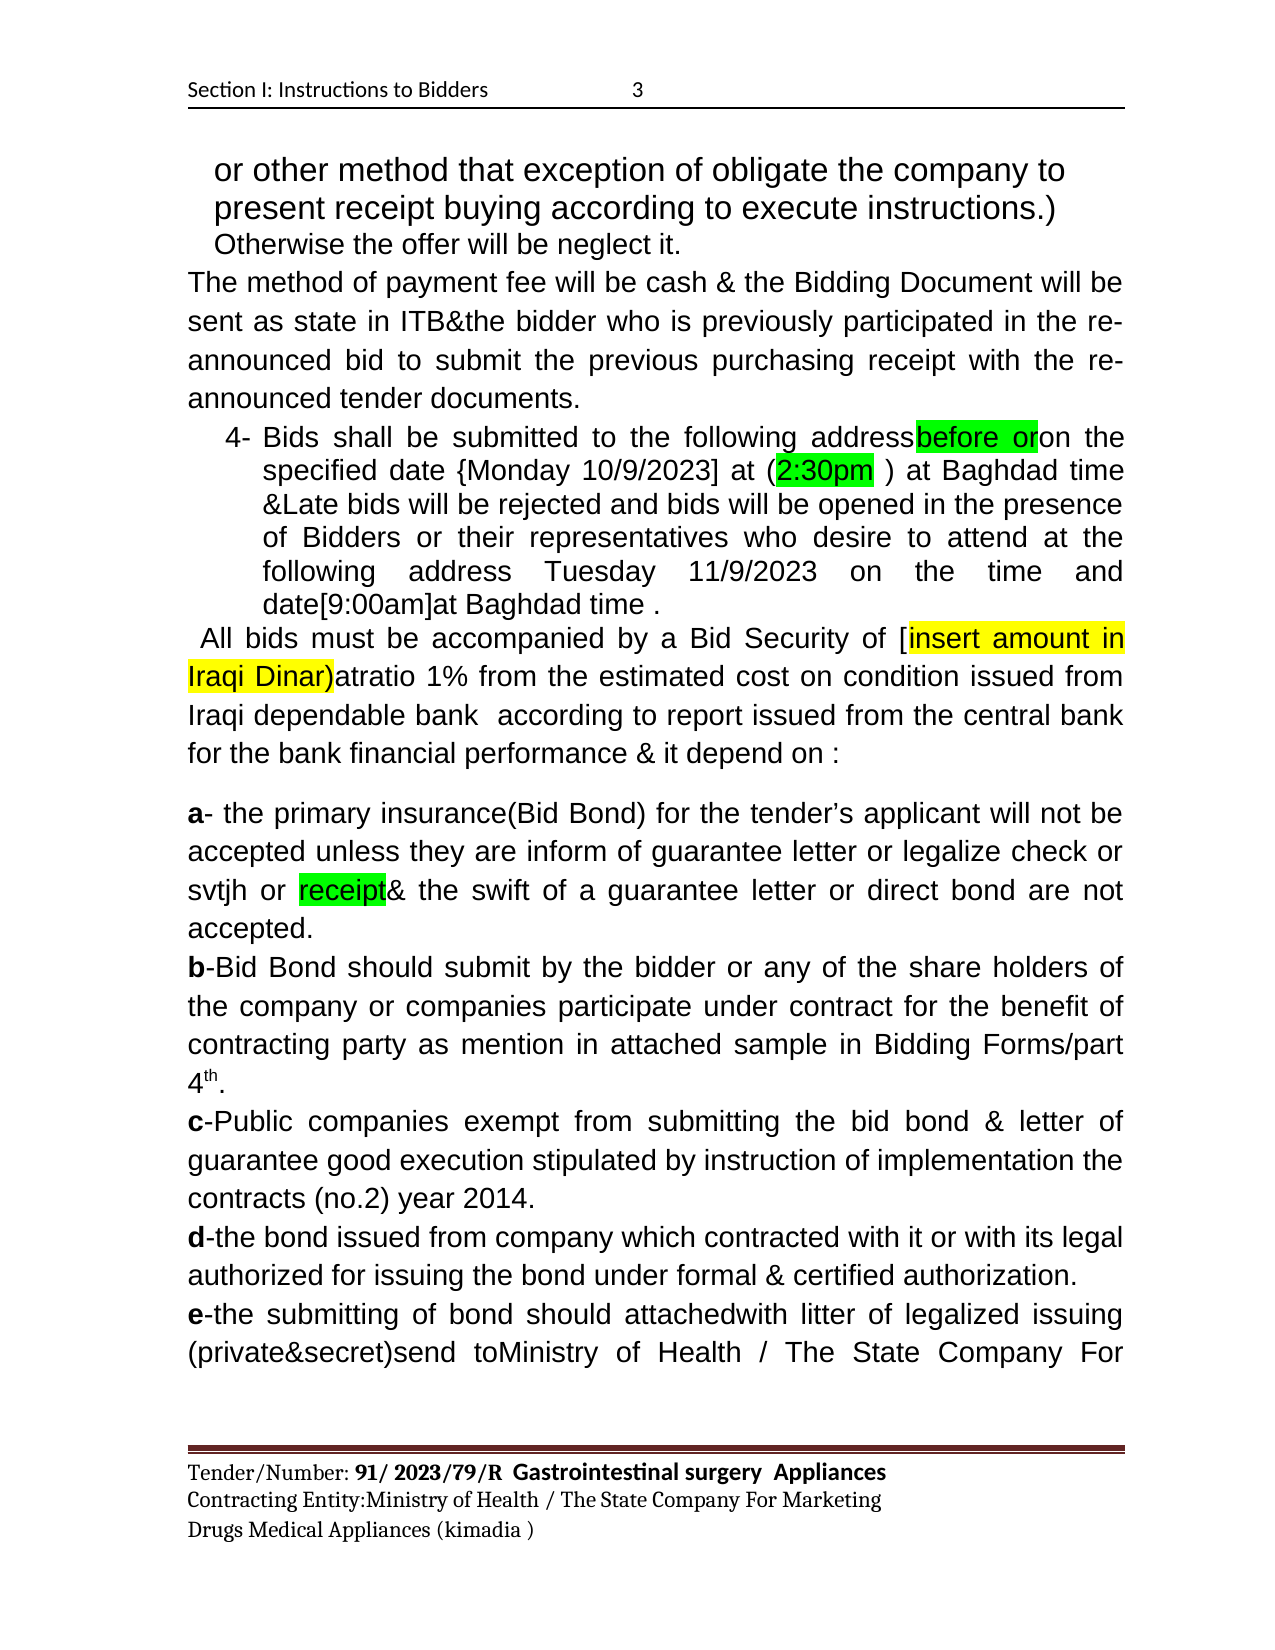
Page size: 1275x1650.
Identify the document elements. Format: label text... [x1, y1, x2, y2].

text b-Bid Bond should submit by the bidder or any of the share holders of the company or companies participate under contract for the benefit of contracting party as mention in attached sample in Bidding Forms/part 4th. [187, 950, 1125, 1099]
list Bids shall be submitted to the following addressbefore oron the specified date {Monday 10/9/2023] at (2:30pm ) at Baghdad time &Late bids will be rejected and bids will be opened in the presence of Bidders or their representatives who desire to attend at the following address Tuesday 11/9/2023 on the time and date[9:00am]at Baghdad time . [225, 419, 1125, 621]
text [187, 1297, 1125, 1369]
text All bids must be accompanied by a Bid Security of [insert amount in Iraqi Dinar)atratio 1% from the estimated cost on condition issued from Iraqi dependable bank according to report issued from the central bank for the bank financial performance & it depend on : [187, 621, 1125, 770]
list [176, 150, 1099, 227]
text a- the primary insurance(Bid Bond) for the tender’s applicant will not be accepted unless they are inform of guarantee letter or legalize check or svtjh or receipt& the swift of a guarantee letter or direct bond are not accepted. [187, 796, 1125, 945]
text The method of payment fee will be cash & the Bidding Document will be sent as state in ITB&the bidder who is previously participated in the re-announced bid to submit the previous purchasing receipt with the re-announced tender documents. [187, 265, 1125, 414]
text c-Public companies exempt from submitting the bid bond & letter of guarantee good execution stipulated by instruction of implementation the contracts (no.2) year 2014. [187, 1104, 1125, 1215]
text Otherwise the offer will be neglect it. [214, 227, 1099, 260]
text d-the bond issued from company which contracted with it or with its legal authorized for issuing the bond under formal & certified authorization. [187, 1220, 1125, 1292]
